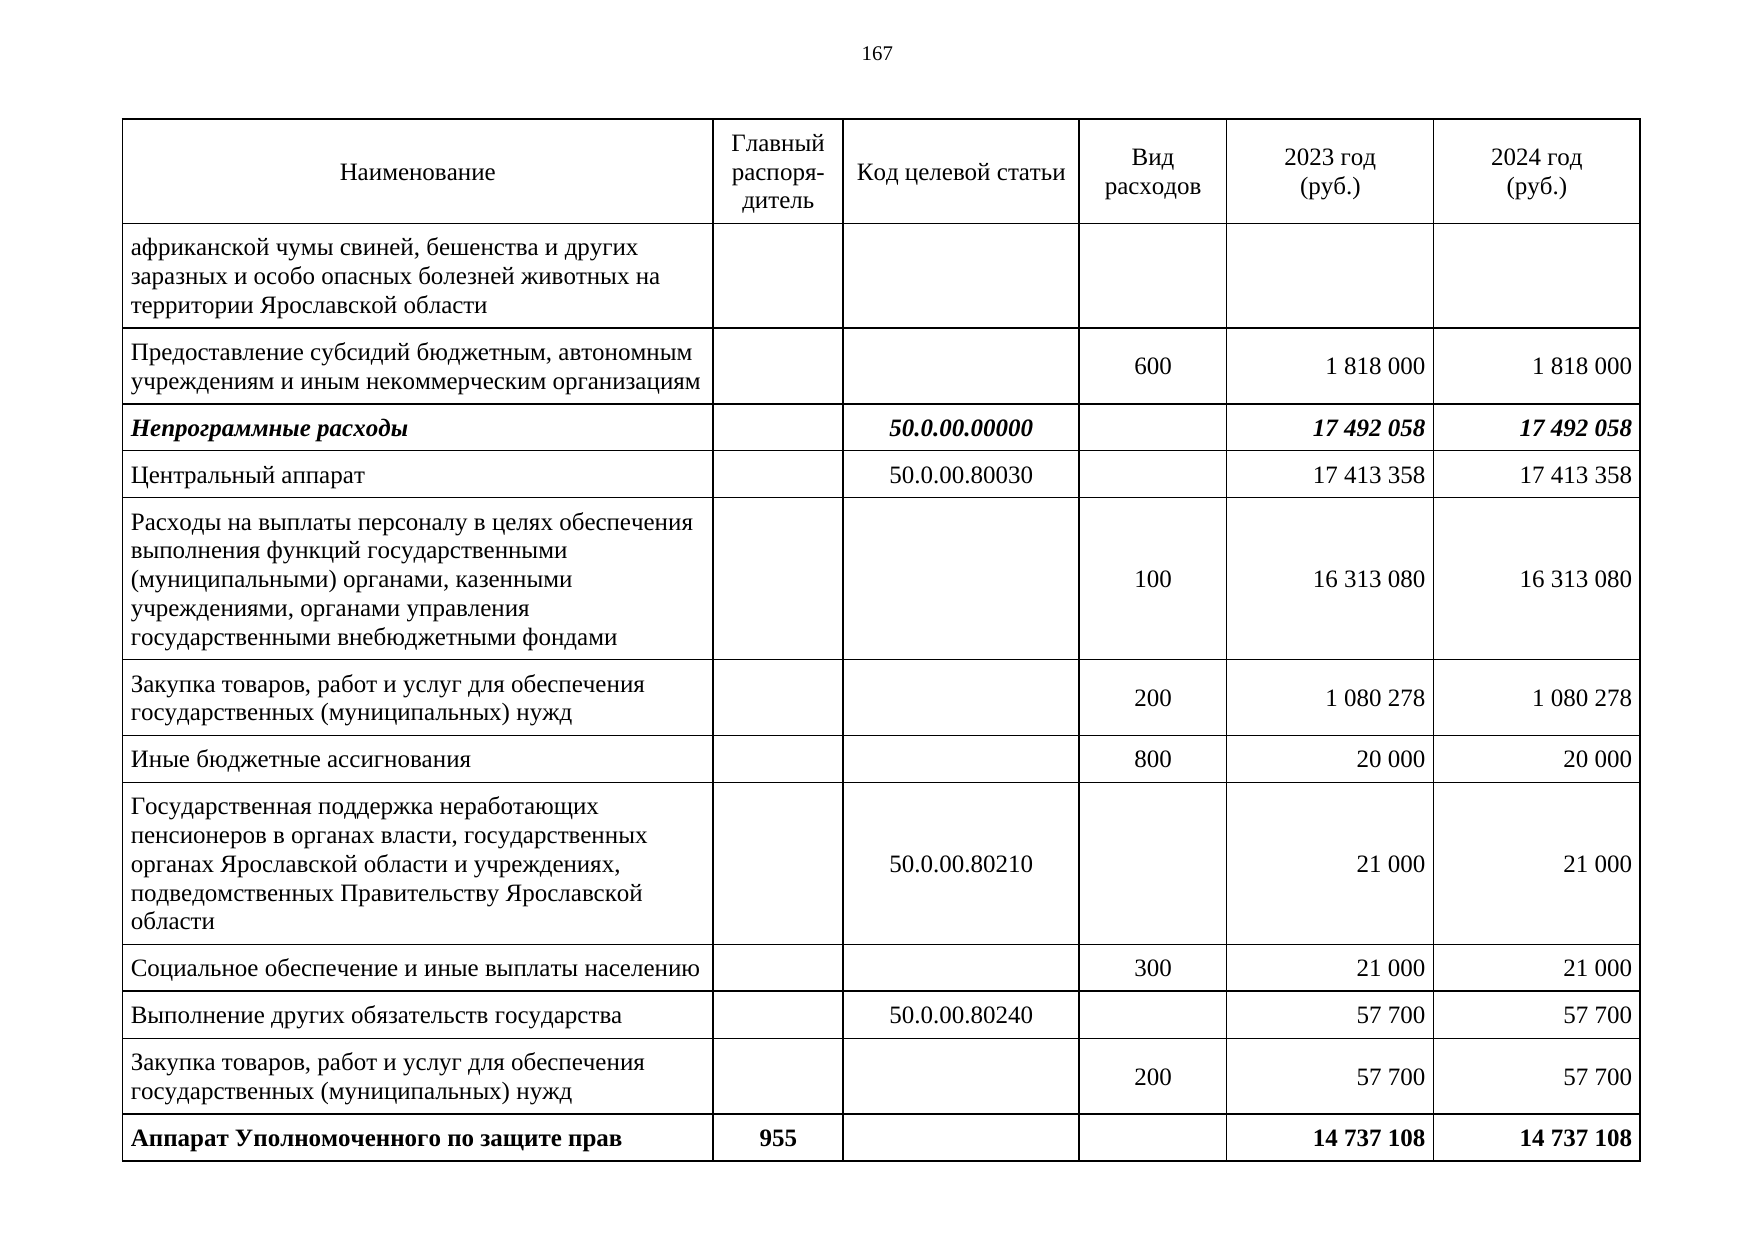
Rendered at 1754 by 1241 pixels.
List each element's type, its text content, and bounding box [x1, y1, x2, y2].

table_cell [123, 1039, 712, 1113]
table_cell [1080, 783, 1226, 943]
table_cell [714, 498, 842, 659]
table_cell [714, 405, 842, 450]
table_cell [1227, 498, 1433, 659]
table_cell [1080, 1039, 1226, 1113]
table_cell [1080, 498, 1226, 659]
table_header 2024 год (руб.) [1434, 120, 1639, 223]
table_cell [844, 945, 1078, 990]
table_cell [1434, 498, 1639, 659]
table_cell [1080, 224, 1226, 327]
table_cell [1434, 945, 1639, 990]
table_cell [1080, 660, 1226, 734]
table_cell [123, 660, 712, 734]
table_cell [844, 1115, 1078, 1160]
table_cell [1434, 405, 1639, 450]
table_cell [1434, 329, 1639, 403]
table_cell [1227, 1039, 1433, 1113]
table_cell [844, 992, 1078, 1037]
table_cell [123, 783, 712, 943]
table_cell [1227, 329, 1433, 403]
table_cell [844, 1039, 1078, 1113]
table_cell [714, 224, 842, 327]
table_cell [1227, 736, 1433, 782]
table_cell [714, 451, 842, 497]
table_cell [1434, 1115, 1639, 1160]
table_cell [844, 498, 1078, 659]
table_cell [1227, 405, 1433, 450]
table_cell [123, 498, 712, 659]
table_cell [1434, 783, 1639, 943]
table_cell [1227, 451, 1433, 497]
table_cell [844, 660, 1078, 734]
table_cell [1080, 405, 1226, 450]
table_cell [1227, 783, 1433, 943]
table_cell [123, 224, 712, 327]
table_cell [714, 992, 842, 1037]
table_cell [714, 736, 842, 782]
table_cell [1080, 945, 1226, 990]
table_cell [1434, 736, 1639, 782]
table_header Главный распоря-дитель [714, 120, 842, 223]
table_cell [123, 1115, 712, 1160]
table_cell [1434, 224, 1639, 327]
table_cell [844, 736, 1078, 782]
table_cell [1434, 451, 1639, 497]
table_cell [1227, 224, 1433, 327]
table_header Вид расходов [1080, 120, 1226, 223]
table_header Наименование [123, 120, 712, 223]
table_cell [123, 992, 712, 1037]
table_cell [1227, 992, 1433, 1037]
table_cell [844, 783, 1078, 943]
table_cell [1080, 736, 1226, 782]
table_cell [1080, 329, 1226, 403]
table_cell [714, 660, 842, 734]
table_header Код целевой статьи [844, 120, 1078, 223]
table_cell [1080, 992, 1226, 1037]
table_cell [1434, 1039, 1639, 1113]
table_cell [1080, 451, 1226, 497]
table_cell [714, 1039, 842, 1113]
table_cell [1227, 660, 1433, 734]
table_header 2023 год (руб.) [1227, 120, 1433, 223]
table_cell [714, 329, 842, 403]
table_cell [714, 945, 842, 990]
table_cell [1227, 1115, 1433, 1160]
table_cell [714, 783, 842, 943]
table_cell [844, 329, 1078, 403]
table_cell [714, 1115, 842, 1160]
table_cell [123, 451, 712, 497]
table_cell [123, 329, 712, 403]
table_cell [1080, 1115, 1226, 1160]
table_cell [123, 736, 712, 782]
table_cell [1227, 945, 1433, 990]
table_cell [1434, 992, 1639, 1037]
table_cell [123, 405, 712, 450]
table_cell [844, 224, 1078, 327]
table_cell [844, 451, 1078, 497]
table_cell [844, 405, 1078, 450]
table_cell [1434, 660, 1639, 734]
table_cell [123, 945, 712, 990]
